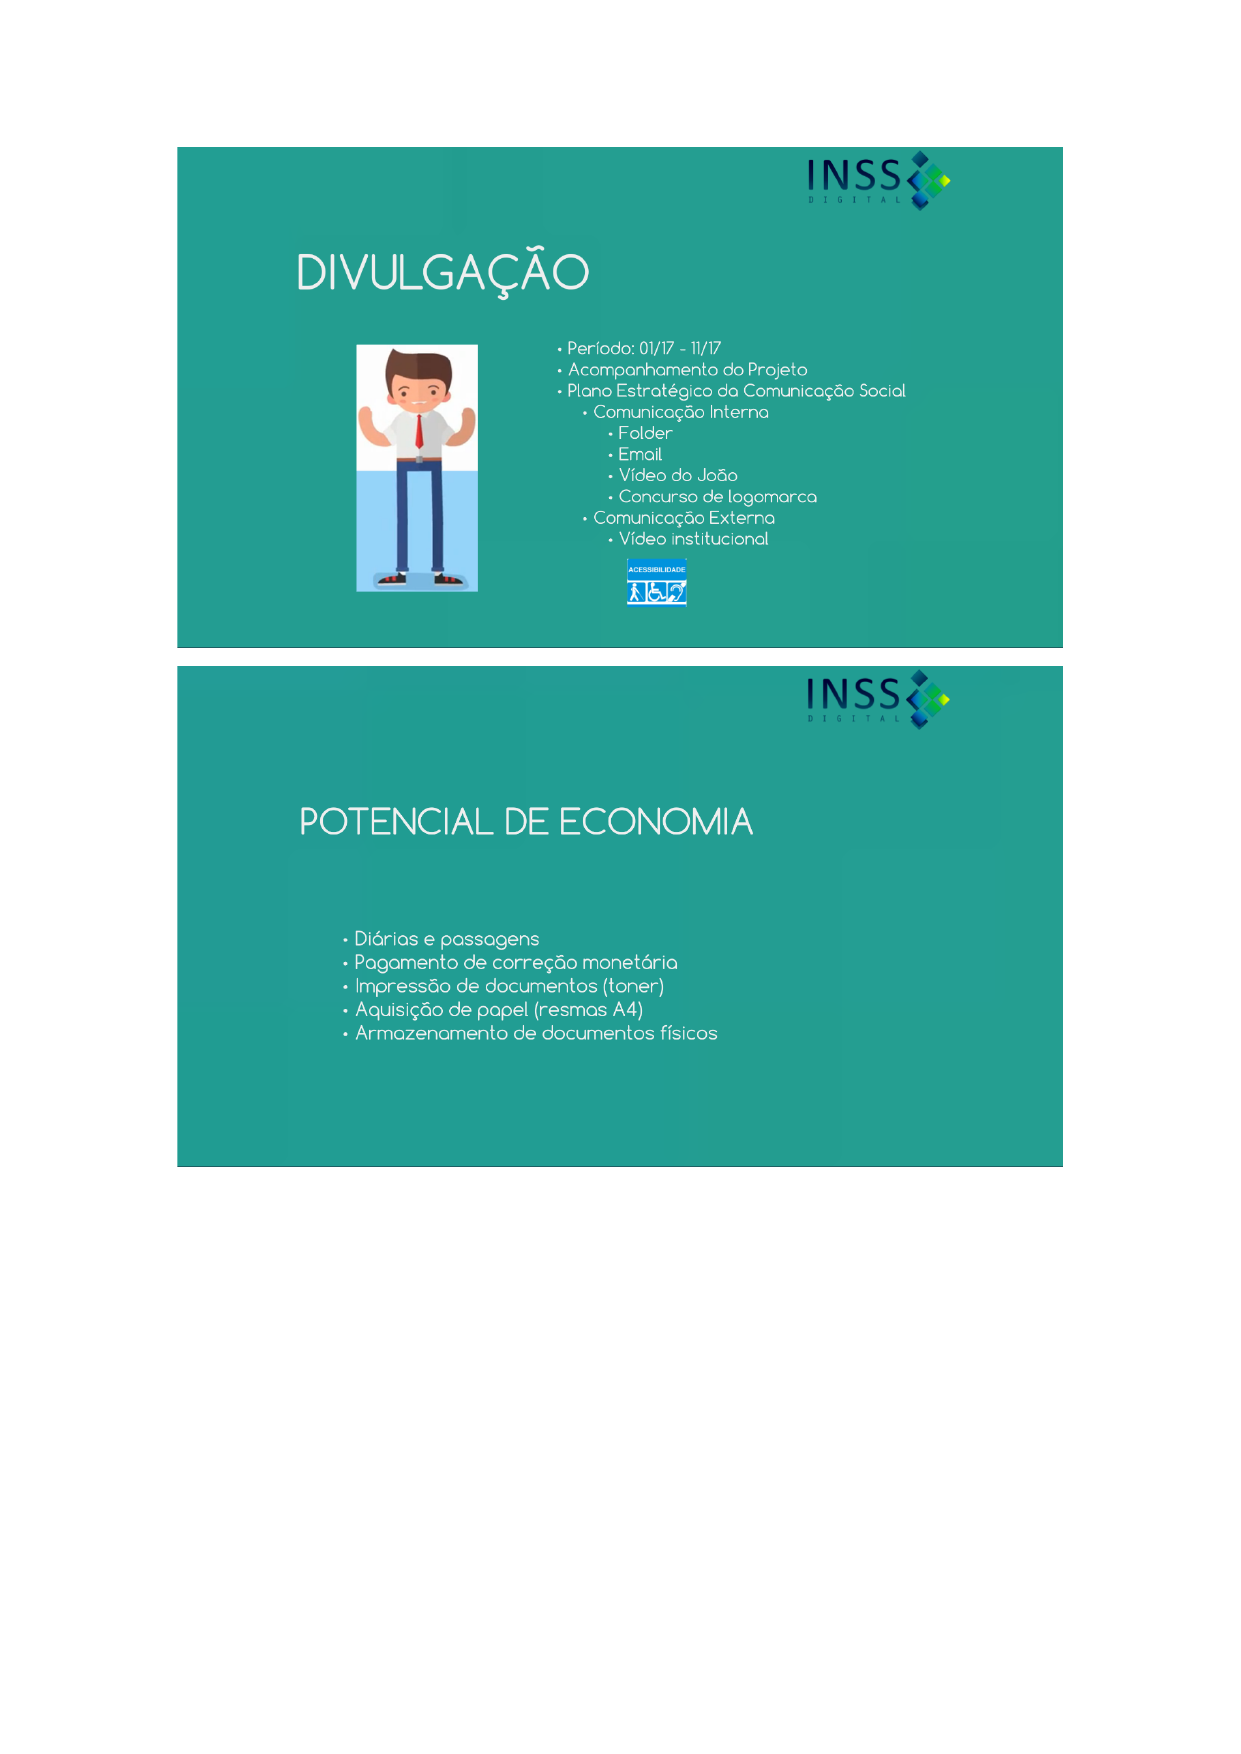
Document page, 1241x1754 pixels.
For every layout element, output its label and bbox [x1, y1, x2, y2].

picture [177, 666, 1063, 1167]
picture [177, 147, 1063, 648]
